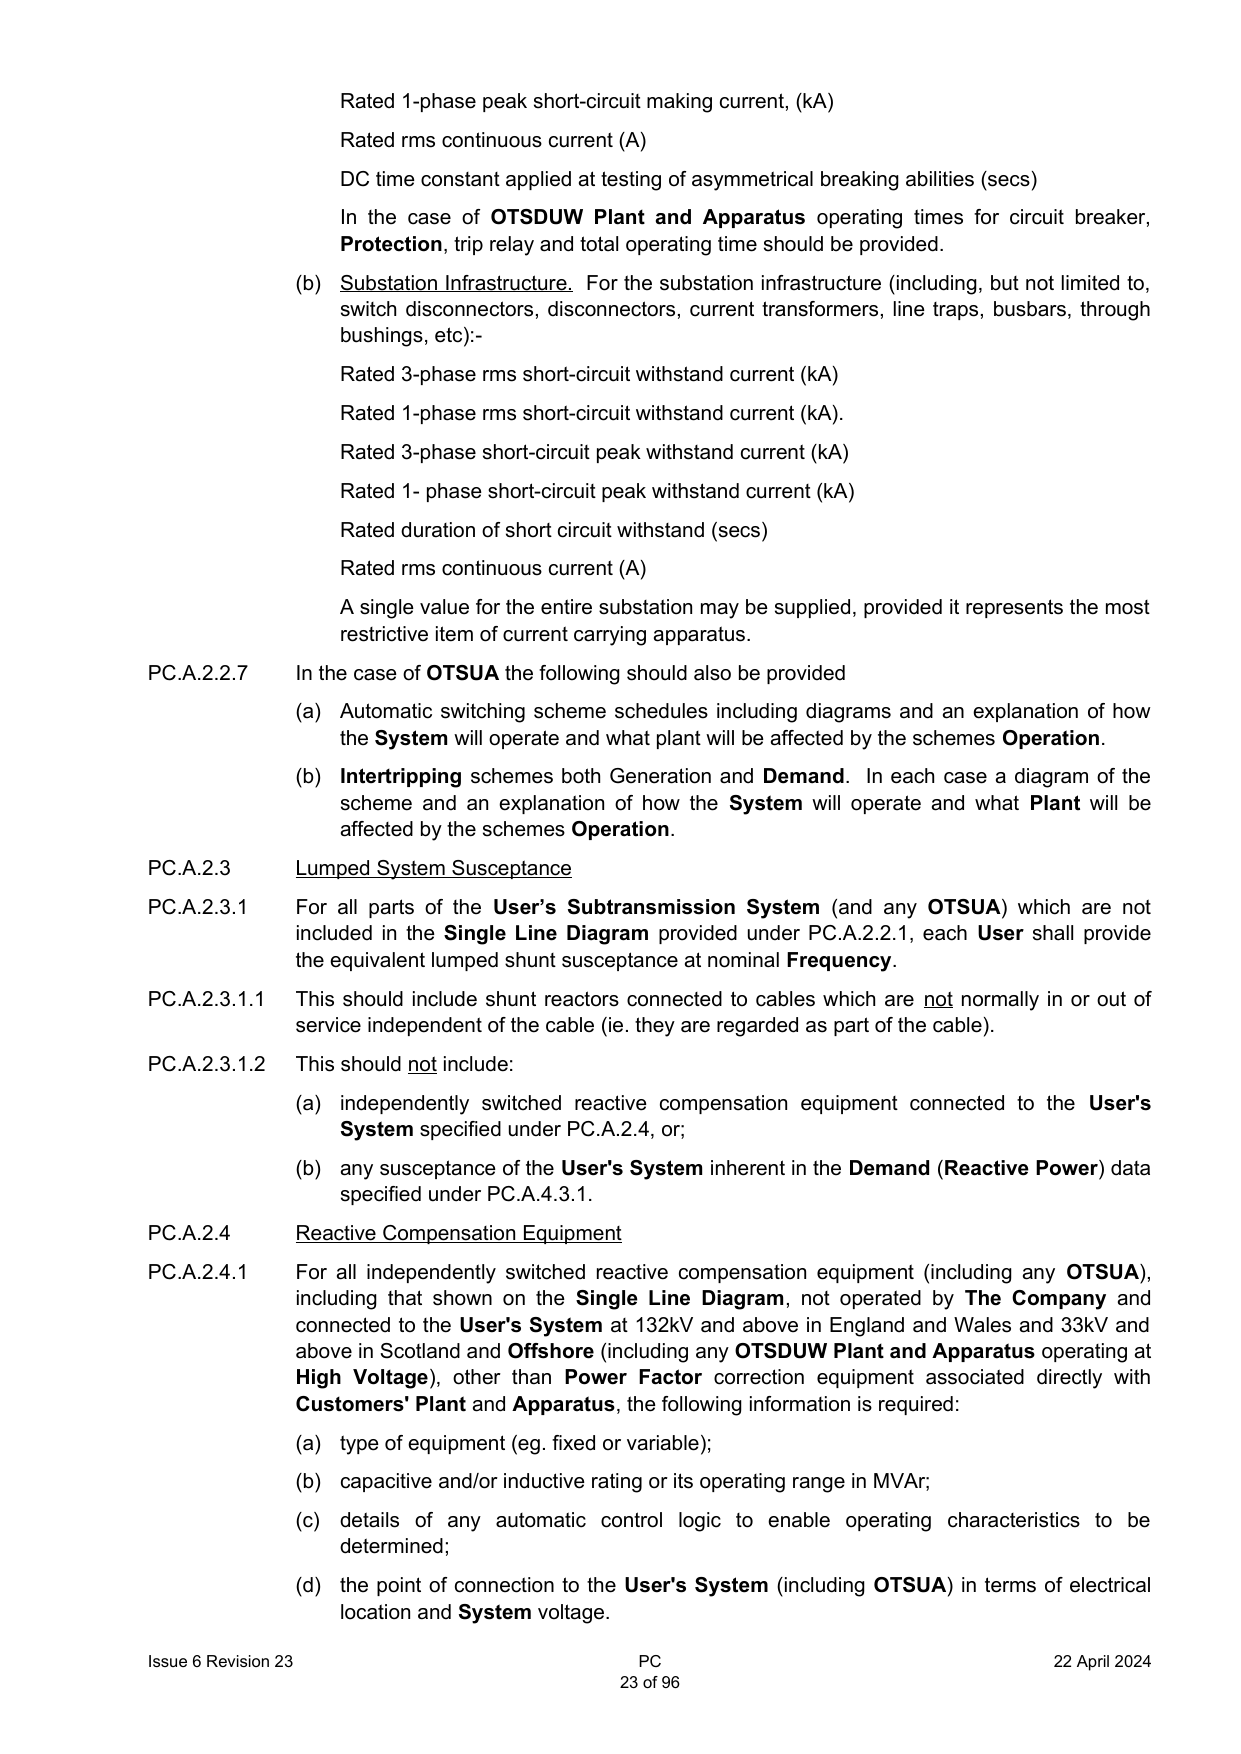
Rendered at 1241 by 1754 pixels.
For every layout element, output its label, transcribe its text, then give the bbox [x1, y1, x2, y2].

text Rated rms continuous current (A) [295, 556, 1152, 580]
text (a) type of equipment (eg. fixed or variable); [295, 1430, 1152, 1454]
text PC.A.2.2.7 In the case of OTSUA the following should also be provided [148, 660, 1152, 684]
text PC.A.2.4.1 For all independently switched reactive compensation equipment (including any OTSUA), including that shown on the Single Line Diagram, not operated by The Company and connected to the User's System at 132kV and above in England and Wales and 33kV and above in Scotland and Offshore (including any OTSDUW Plant and Apparatus operating at High Voltage), other than Power Factor correction equipment associated directly with Customers' Plant and Apparatus, the following information is required: [148, 1260, 1152, 1415]
text PC.A.2.4 Reactive Compensation Equipment [148, 1221, 1152, 1245]
text (a) Automatic switching scheme schedules including diagrams and an explanation of how the System will operate and what plant will be affected by the schemes Operation. [295, 699, 1152, 749]
text Rated 3-phase short-circuit peak withstand current (kA) [295, 440, 1152, 464]
text Rated rms continuous current (A) [295, 127, 1152, 151]
text (b) Intertripping schemes both Generation and Demand. In each case a diagram of the scheme and an explanation of how the System will operate and what Plant will be affected by the schemes Operation. [295, 764, 1152, 841]
text In the case of OTSDUW Plant and Apparatus operating times for circuit breaker, Protection, trip relay and total operating time should be provided. [295, 205, 1152, 256]
text Rated 1-phase rms short-circuit withstand current (kA). [295, 401, 1152, 425]
text (c) details of any automatic control logic to enable operating characteristics to be determined; [295, 1508, 1152, 1558]
text A single value for the entire substation may be supplied, provided it represents the most restrictive item of current carrying apparatus. [295, 595, 1152, 645]
text (b) Substation Infrastructure. For the substation infrastructure (including, but not limited to, switch disconnectors, disconnectors, current transformers, line traps, busbars, through bushings, etc):- [295, 270, 1152, 347]
text DC time constant applied at testing of asymmetrical breaking abilities (secs) [295, 166, 1152, 190]
text (a) independently switched reactive compensation equipment connected to the User's System specified under PC.A.2.4, or; [295, 1090, 1152, 1141]
text PC.A.2.3.1 For all parts of the User’s Subtransmission System (and any OTSUA) which are not included in the Single Line Diagram provided under PC.A.2.2.1, each User shall provide the equivalent lumped shunt susceptance at nominal Frequency. [148, 895, 1152, 971]
text PC.A.2.3.1.1 This should include shunt reactors connected to cables which are not normally in or out of service independent of the cable (ie. they are regarded as part of the cable). [148, 986, 1152, 1037]
text Rated duration of short circuit withstand (secs) [295, 517, 1152, 541]
text Rated 1- phase short-circuit peak withstand current (kA) [295, 478, 1152, 502]
text (d) the point of connection to the User's System (including OTSUA) in terms of electrical location and System voltage. [295, 1573, 1152, 1623]
text Rated 1-phase peak short-circuit making current, (kA) [295, 89, 1152, 113]
text PC.A.2.3 Lumped System Susceptance [148, 856, 1152, 880]
text PC.A.2.3.1.2 This should not include: [148, 1052, 1152, 1076]
text (b) capacitive and/or inductive rating or its operating range in MVAr; [295, 1469, 1152, 1493]
text Rated 3-phase rms short-circuit withstand current (kA) [295, 362, 1152, 386]
text (b) any susceptance of the User's System inherent in the Demand (Reactive Power) data specified under PC.A.4.3.1. [295, 1156, 1152, 1206]
